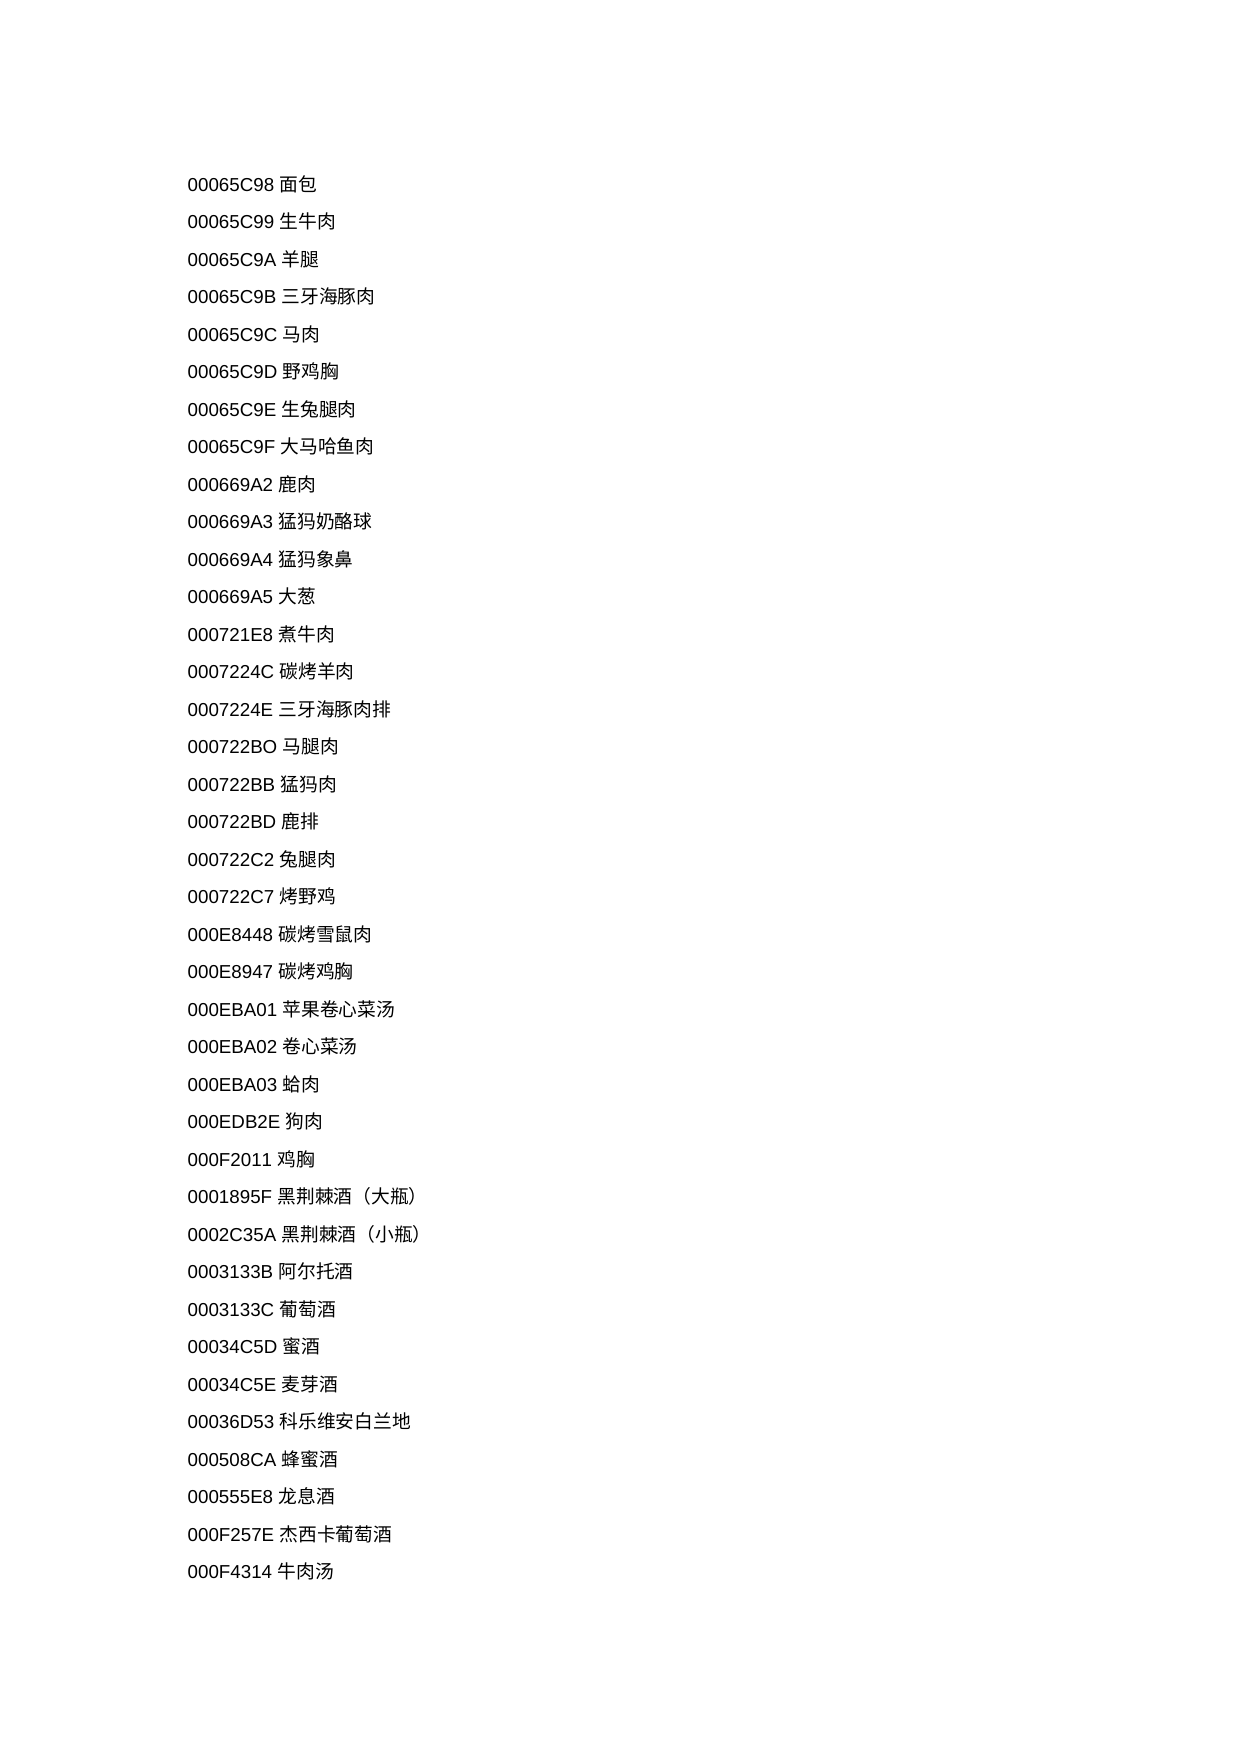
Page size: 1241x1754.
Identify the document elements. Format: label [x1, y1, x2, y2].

text [187, 164, 1053, 1589]
